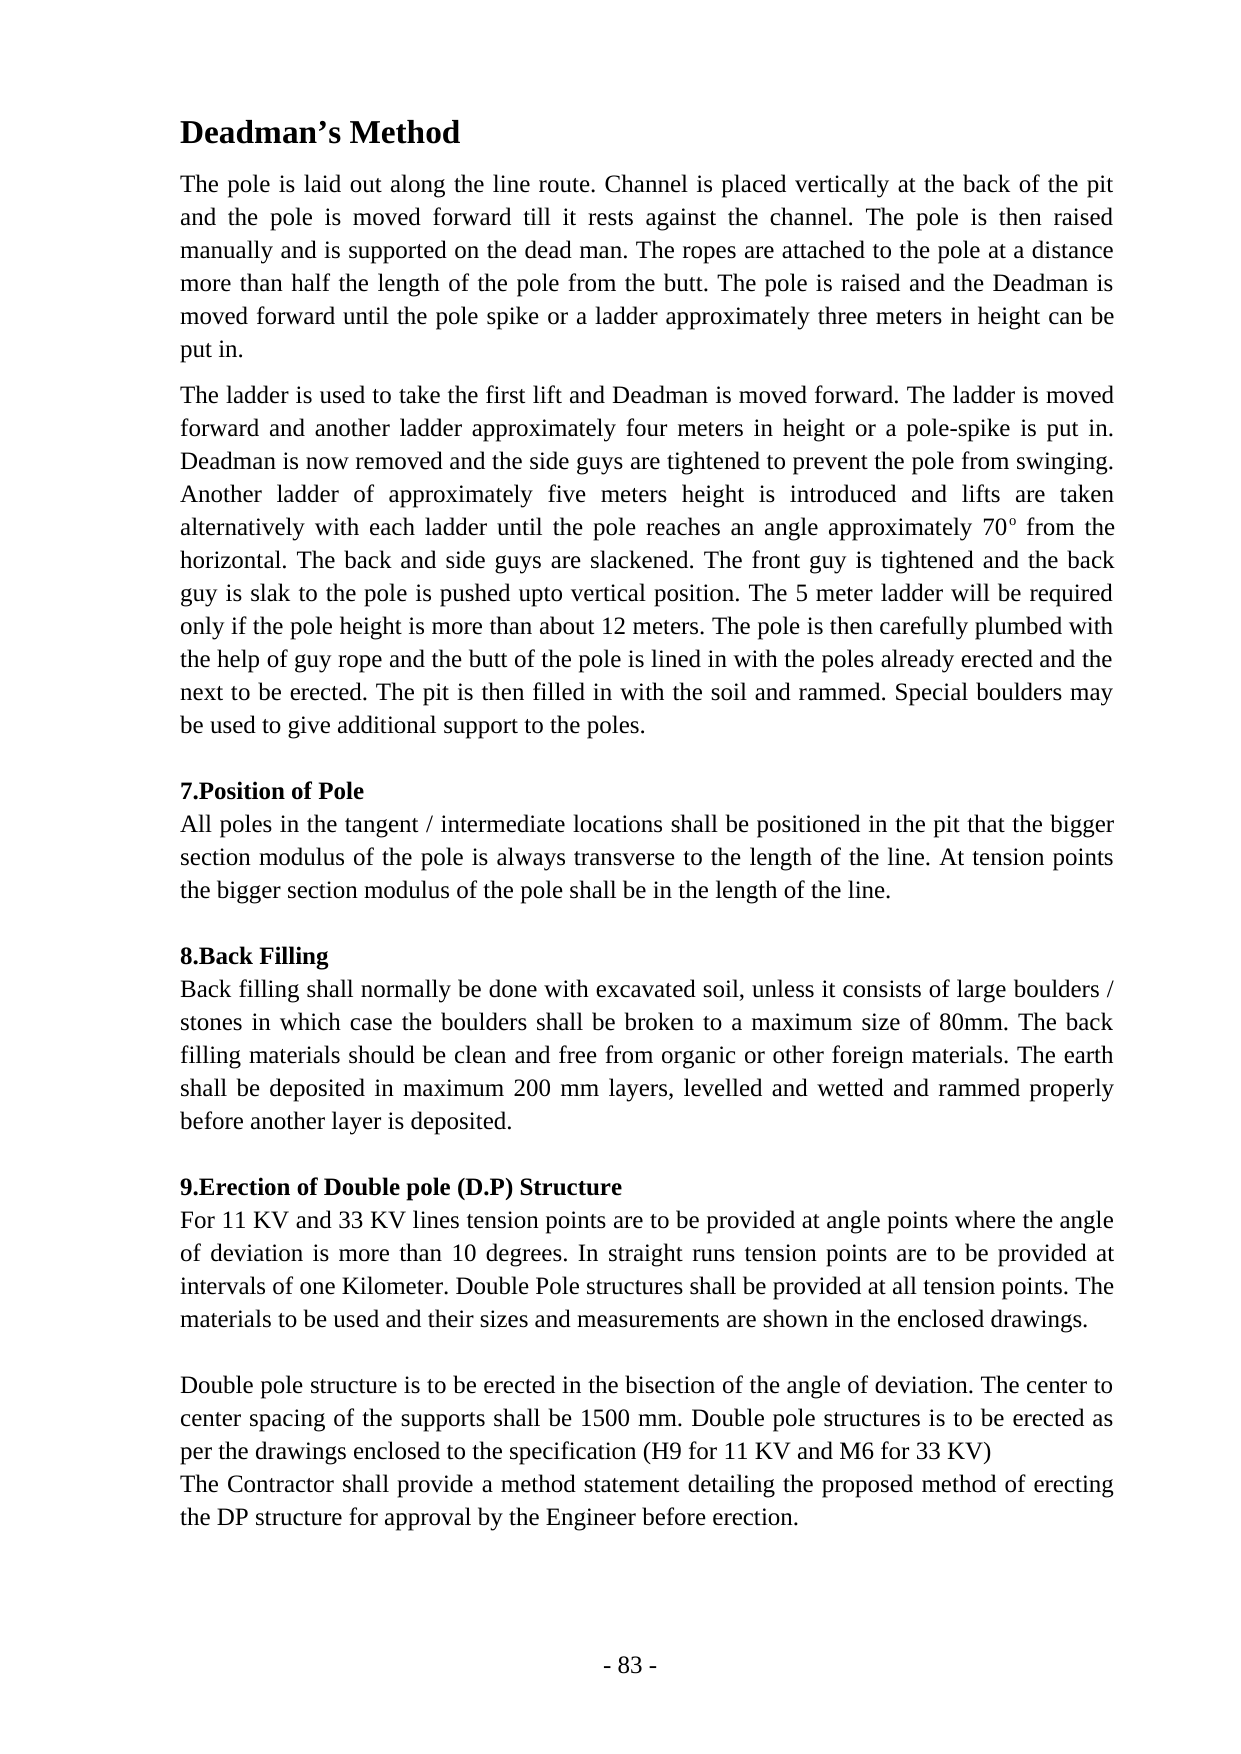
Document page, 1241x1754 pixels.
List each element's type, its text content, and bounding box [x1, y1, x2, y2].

text The pole is laid out along the line route. Channel is placed vertically at the back of the pit and the pole is moved forward till it rests against the channel. The pole is then raised manually and is supported on the dead man. The ropes are attached to the pole at a distance more than half the length of the pole from the butt. The pole is raised and the Deadman is moved forward until the pole spike or a ladder approximately three meters in height can be put in. [180, 169, 1115, 363]
text The Contractor shall provide a method statement detailing the proposed method of erecting the DP structure for approval by the Engineer before erection. [180, 1469, 1115, 1531]
text 9.Erection of Double pole (D.P) Structure [180, 1172, 1115, 1201]
text Back filling shall normally be done with excavated soil, unless it consists of large boulders / stones in which case the boulders shall be broken to a maximum size of 80mm. The back filling materials should be clean and free from organic or other foreign materials. The earth shall be deposited in maximum 200 mm layers, levelled and wetted and rammed properly before another layer is deposited. [180, 974, 1115, 1135]
text 8.Back Filling [180, 941, 1115, 970]
subtitle Deadman’s Method [180, 112, 1115, 151]
text 7.Position of Pole [180, 776, 1115, 805]
text The ladder is used to take the first lift and Deadman is moved forward. The ladder is moved forward and another ladder approximately four meters in height or a pole-spike is put in. Deadman is now removed and the side guys are tightened to prevent the pole from swinging. Another ladder of approximately five meters height is introduced and lifts are taken alternatively with each ladder until the pole reaches an angle approximately 70o from the horizontal. The back and side guys are slackened. The front guy is tightened and the back guy is slak to the pole is pushed upto vertical position. The 5 meter ladder will be required only if the pole height is more than about 12 meters. The pole is then carefully plumbed with the help of guy rope and the butt of the pole is lined in with the poles already erected and the next to be erected. The pit is then filled in with the soil and rammed. Special boulders may be used to give additional support to the poles. [180, 380, 1115, 739]
text Double pole structure is to be erected in the bisection of the angle of deviation. The center to center spacing of the supports shall be 1500 mm. Double pole structures is to be erected as per the drawings enclosed to the specification (H9 for 11 KV and M6 for 33 KV) [180, 1370, 1115, 1465]
text For 11 KV and 33 KV lines tension points are to be provided at angle points where the angle of deviation is more than 10 degrees. In straight runs tension points are to be provided at intervals of one Kilometer. Double Pole structures shall be provided at all tension points. The materials to be used and their sizes and measurements are shown in the enclosed drawings. [180, 1205, 1115, 1333]
text All poles in the tangent / intermediate locations shall be positioned in the pit that the bigger section modulus of the pole is always transverse to the length of the line. At tension points the bigger section modulus of the pole shall be in the length of the line. [180, 809, 1115, 904]
